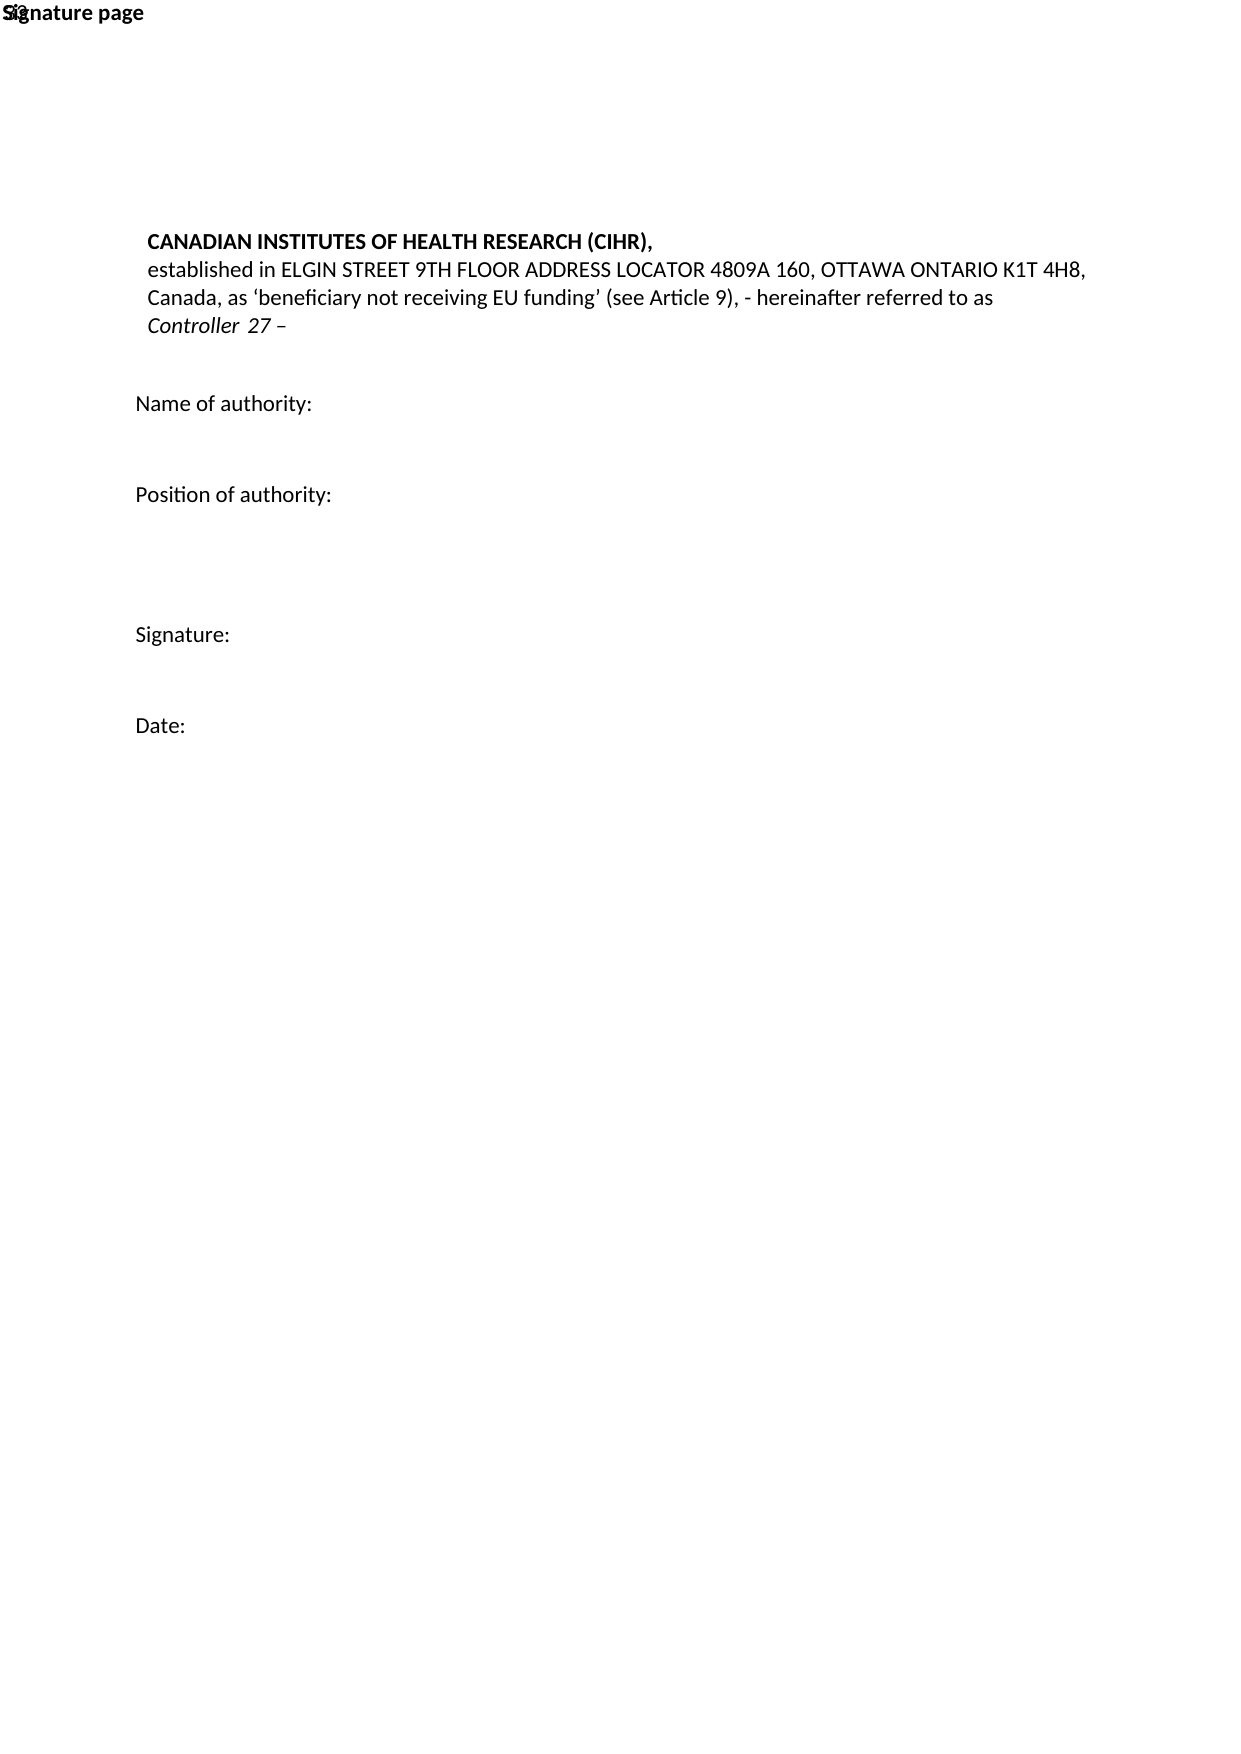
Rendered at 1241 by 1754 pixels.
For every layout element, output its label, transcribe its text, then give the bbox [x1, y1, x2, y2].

text Position of authority: [135, 480, 1105, 508]
text Date: [135, 711, 1105, 739]
text Name of authority: [135, 389, 1105, 417]
text Signature: [135, 620, 1105, 648]
text CANADIAN INSTITUTES OF HEALTH RESEARCH (CIHR), established in ELGIN STREET 9TH FLOOR ADDRESS LOCATOR 4809A 160, OTTAWA ONTARIO K1T 4H8, Canada, as ‘beneficiary not receiving EU funding’ (see Article 9), - hereinafter referred to as Controller 27 – [147, 227, 1105, 339]
